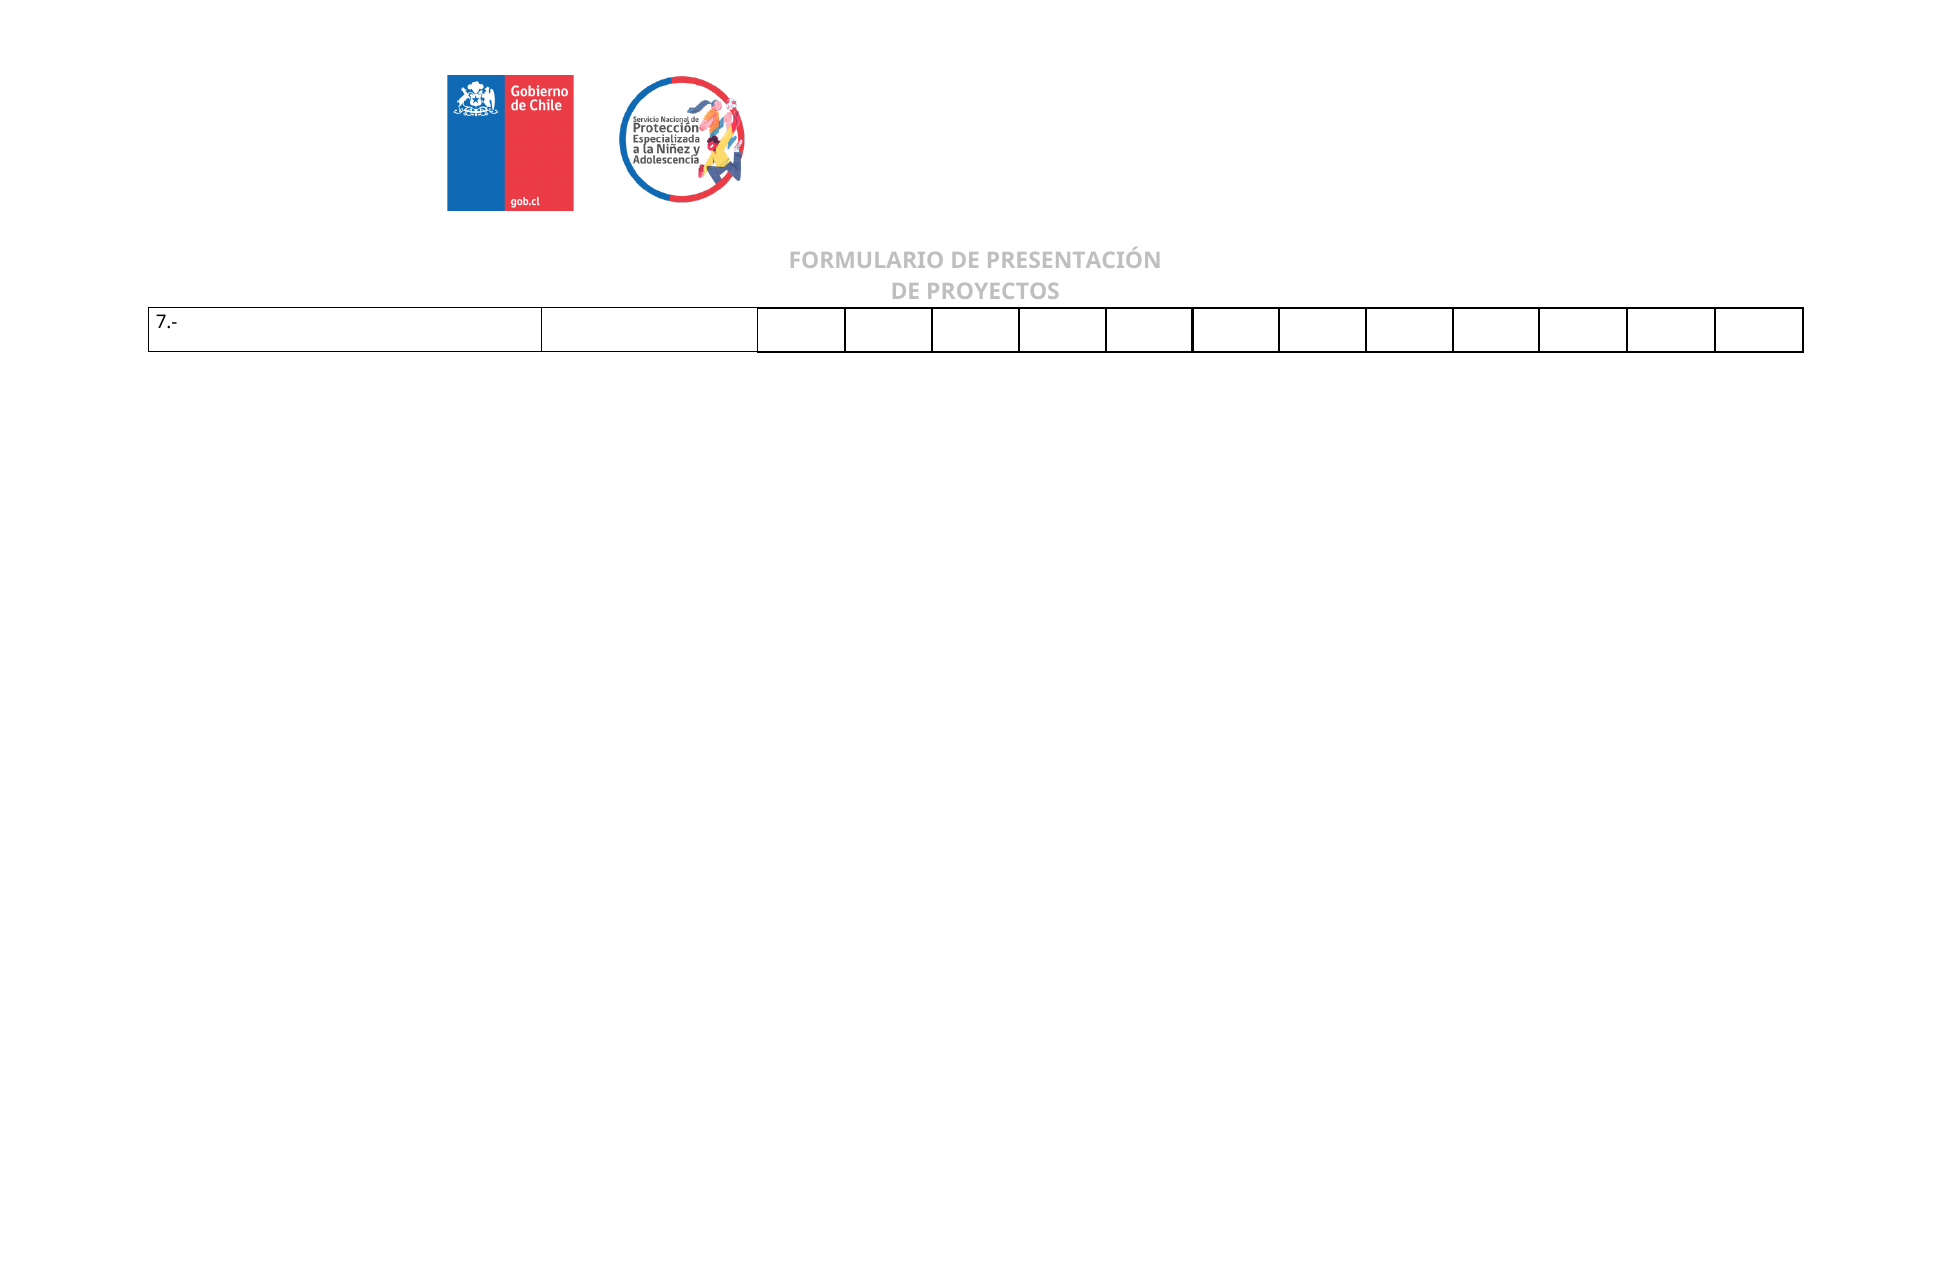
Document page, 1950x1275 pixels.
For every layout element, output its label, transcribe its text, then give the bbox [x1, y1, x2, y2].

table_cell [1716, 309, 1802, 351]
table_cell [933, 309, 1018, 351]
table_cell [1194, 309, 1278, 351]
table_cell [1280, 309, 1365, 351]
table_cell [542, 308, 757, 351]
table_cell [1454, 309, 1538, 351]
table_cell [1540, 309, 1626, 351]
table_cell [846, 309, 931, 351]
table_cell 7.- [149, 308, 541, 351]
table_cell [1628, 309, 1714, 351]
table_cell [758, 309, 844, 351]
table_cell [1020, 309, 1105, 351]
table_cell [1367, 309, 1452, 351]
table_cell [1107, 309, 1191, 351]
picture [617, 75, 746, 204]
